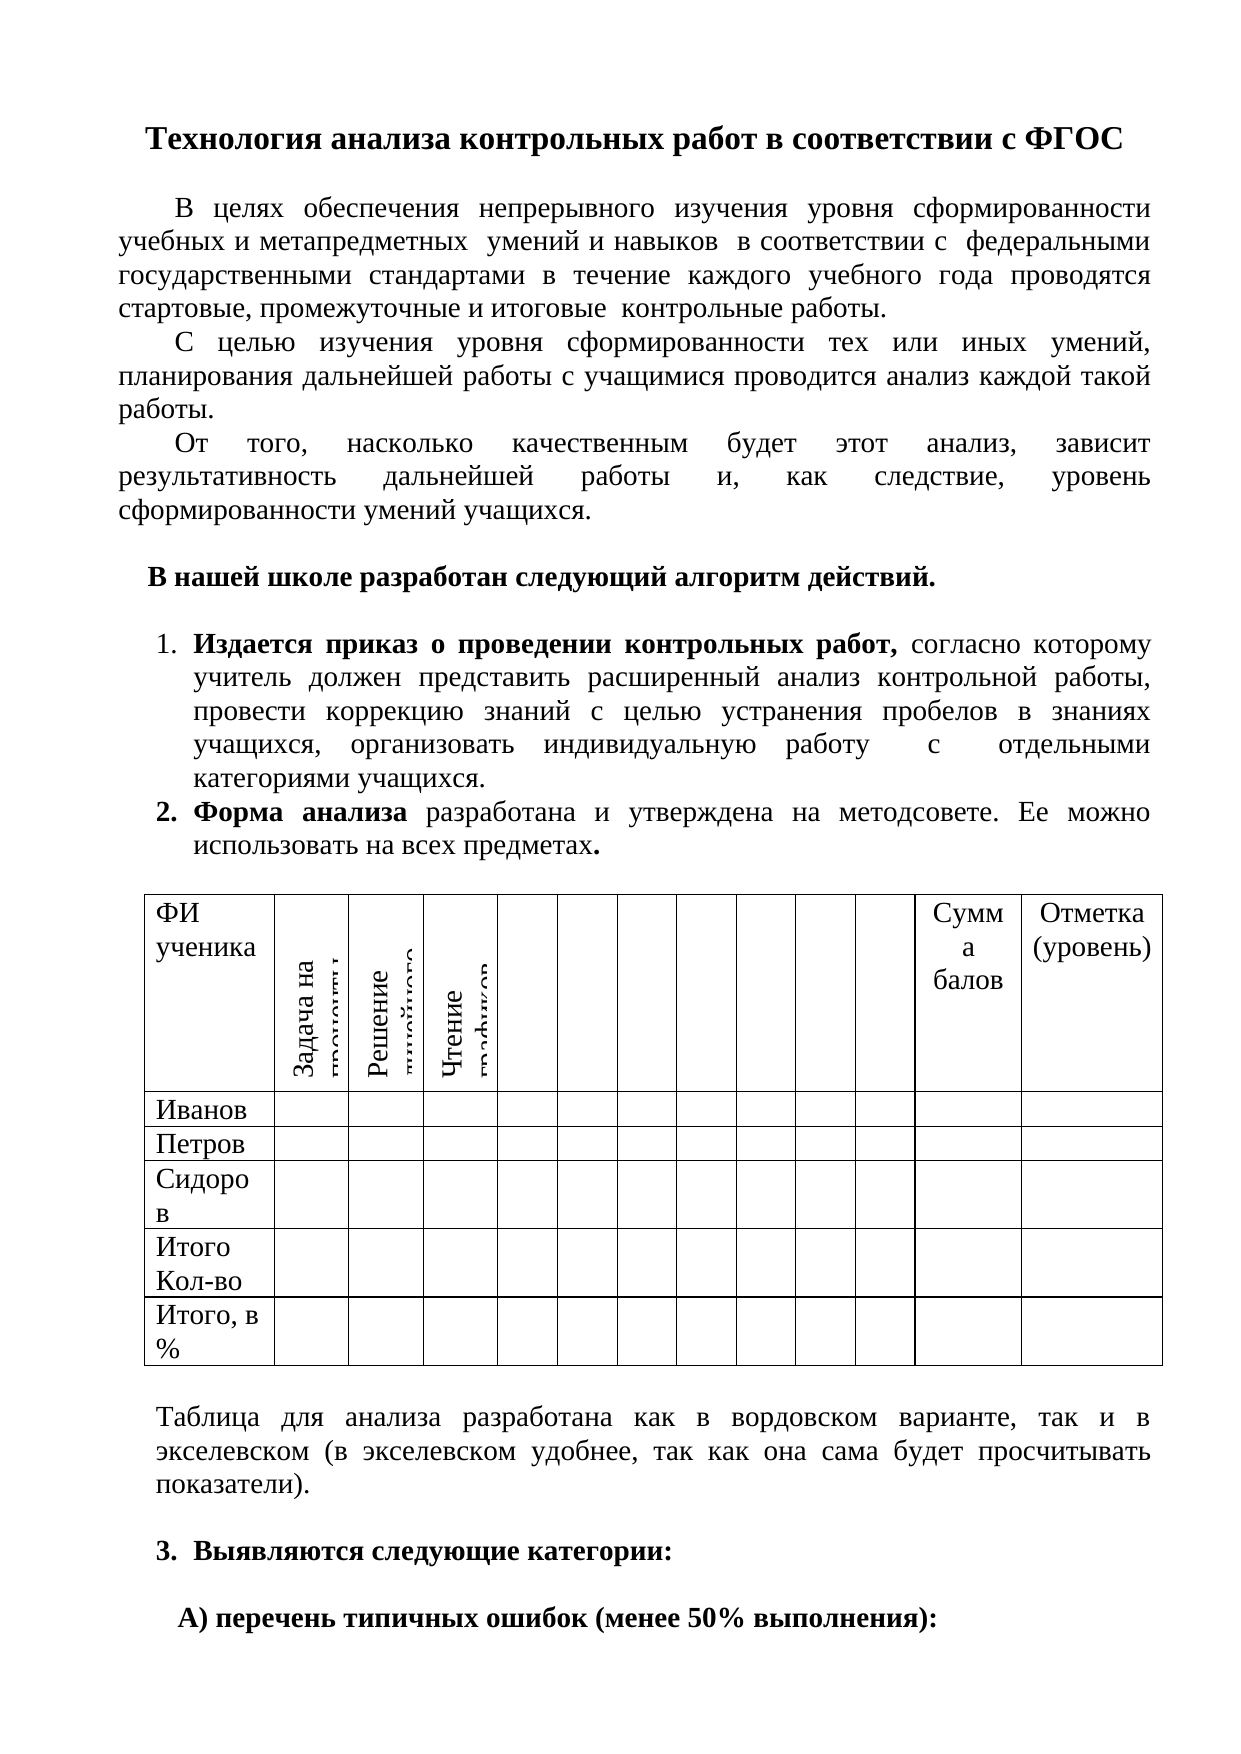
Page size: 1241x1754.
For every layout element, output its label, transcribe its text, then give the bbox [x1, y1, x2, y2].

table_header Задача на проценты [275, 895, 348, 1091]
table_cell [275, 1092, 348, 1126]
table_cell [275, 1229, 348, 1296]
table_cell [1022, 1229, 1162, 1296]
table_header Чтение графиков функций [424, 895, 497, 1091]
table_cell [856, 1161, 914, 1228]
table_cell [856, 1229, 914, 1296]
table_cell [677, 1092, 736, 1126]
text А) перечень типичных ошибок (менее 50% выполнения): [156, 1600, 1152, 1634]
table_cell [498, 1092, 557, 1126]
table_cell [856, 1298, 914, 1364]
table_cell [558, 1298, 617, 1364]
table_cell [916, 1161, 1021, 1228]
table_cell [618, 1229, 676, 1296]
table_cell [1022, 1161, 1162, 1228]
table_cell Петров [145, 1127, 274, 1160]
table_header [558, 895, 617, 1091]
table_cell [618, 1161, 676, 1228]
table_cell [275, 1298, 348, 1364]
text От того, насколько качественным будет этот анализ, зависит результативность дальнейшей работы и, как следствие, уровень сформированности умений учащихся. [118, 425, 1152, 525]
table_cell [737, 1161, 795, 1228]
table_cell [275, 1127, 348, 1160]
table_cell [498, 1161, 557, 1228]
text В целях обеспечения непрерывного изучения уровня сформированности учебных и метапредметных умений и навыков в соответствии с федеральными государственными стандартами в течение каждого учебного года проводятся стартовые, промежуточные и итоговые контрольные работы. [118, 190, 1152, 324]
table_cell [349, 1161, 423, 1228]
table_header [796, 895, 855, 1091]
list Форма анализа разработана и утверждена на методсовете. Ее можно использовать на всех предметах. [156, 794, 1152, 861]
table_cell [677, 1298, 736, 1364]
text С целью изучения уровня сформированности тех или иных умений, планирования дальнейшей работы с учащимися проводится анализ каждой такой работы. [118, 324, 1152, 425]
table_cell [498, 1127, 557, 1160]
table_cell [618, 1092, 676, 1126]
table_header ФИ ученика [145, 895, 274, 1091]
table_cell [618, 1127, 676, 1160]
table_cell [1022, 1092, 1162, 1126]
table_cell [558, 1092, 617, 1126]
table_cell [424, 1298, 497, 1364]
table_header [498, 895, 557, 1091]
table_cell [424, 1092, 497, 1126]
table_cell [856, 1127, 914, 1160]
table_cell [916, 1298, 1021, 1364]
text В нашей школе разработан следующий алгоритм действий. [118, 559, 1152, 592]
table_cell [349, 1092, 423, 1126]
table_cell [856, 1092, 914, 1126]
table_cell [1022, 1298, 1162, 1364]
table_header [677, 895, 736, 1091]
table_cell [424, 1127, 497, 1160]
table_cell [1022, 1127, 1162, 1160]
table_cell Итого Кол-во [145, 1229, 274, 1296]
list Выявляются следующие категории: [156, 1533, 1152, 1567]
table_cell [275, 1161, 348, 1228]
table_cell [796, 1161, 855, 1228]
table_cell [737, 1298, 795, 1364]
table_cell [498, 1229, 557, 1296]
table_cell [349, 1298, 423, 1364]
table_cell [737, 1229, 795, 1296]
table_cell [677, 1161, 736, 1228]
table_header [856, 895, 914, 1091]
table_cell [677, 1229, 736, 1296]
table_cell [796, 1092, 855, 1126]
table_cell Иванов [145, 1092, 274, 1126]
table_cell Сидоров [145, 1161, 274, 1228]
table_cell [558, 1127, 617, 1160]
table_header Сумма балов [916, 895, 1021, 1091]
table_cell [349, 1127, 423, 1160]
table_cell [796, 1127, 855, 1160]
table_cell [916, 1229, 1021, 1296]
table_header Решение линейного уравнения [349, 895, 423, 1091]
list Издается приказ о проведении контрольных работ, согласно которому учитель должен представить расширенный анализ контрольной работы, провести коррекцию знаний с целью устранения пробелов в знаниях учащихся, организовать индивидуальную работу с отдельными категориями учащихся. [156, 626, 1152, 794]
table_cell [424, 1229, 497, 1296]
table_cell [737, 1092, 795, 1126]
table_header [737, 895, 795, 1091]
text Технология анализа контрольных работ в соответствии с ФГОС [118, 118, 1152, 156]
table_header Отметка (уровень) [1022, 895, 1162, 1091]
table_cell [424, 1161, 497, 1228]
text Таблица для анализа разработана как в вордовском варианте, так и в экселевском (в экселевском удобнее, так как она сама будет просчитывать показатели). [156, 1399, 1152, 1500]
table_cell [558, 1161, 617, 1228]
table_cell Итого, в % [145, 1298, 274, 1364]
table_cell [558, 1229, 617, 1296]
table_cell [916, 1127, 1021, 1160]
table_cell [498, 1298, 557, 1364]
table_cell [618, 1298, 676, 1364]
table_cell [349, 1229, 423, 1296]
table_cell [796, 1229, 855, 1296]
table_cell [677, 1127, 736, 1160]
table_header [618, 895, 676, 1091]
table_cell [796, 1298, 855, 1364]
table_cell [737, 1127, 795, 1160]
table_cell [916, 1092, 1021, 1126]
